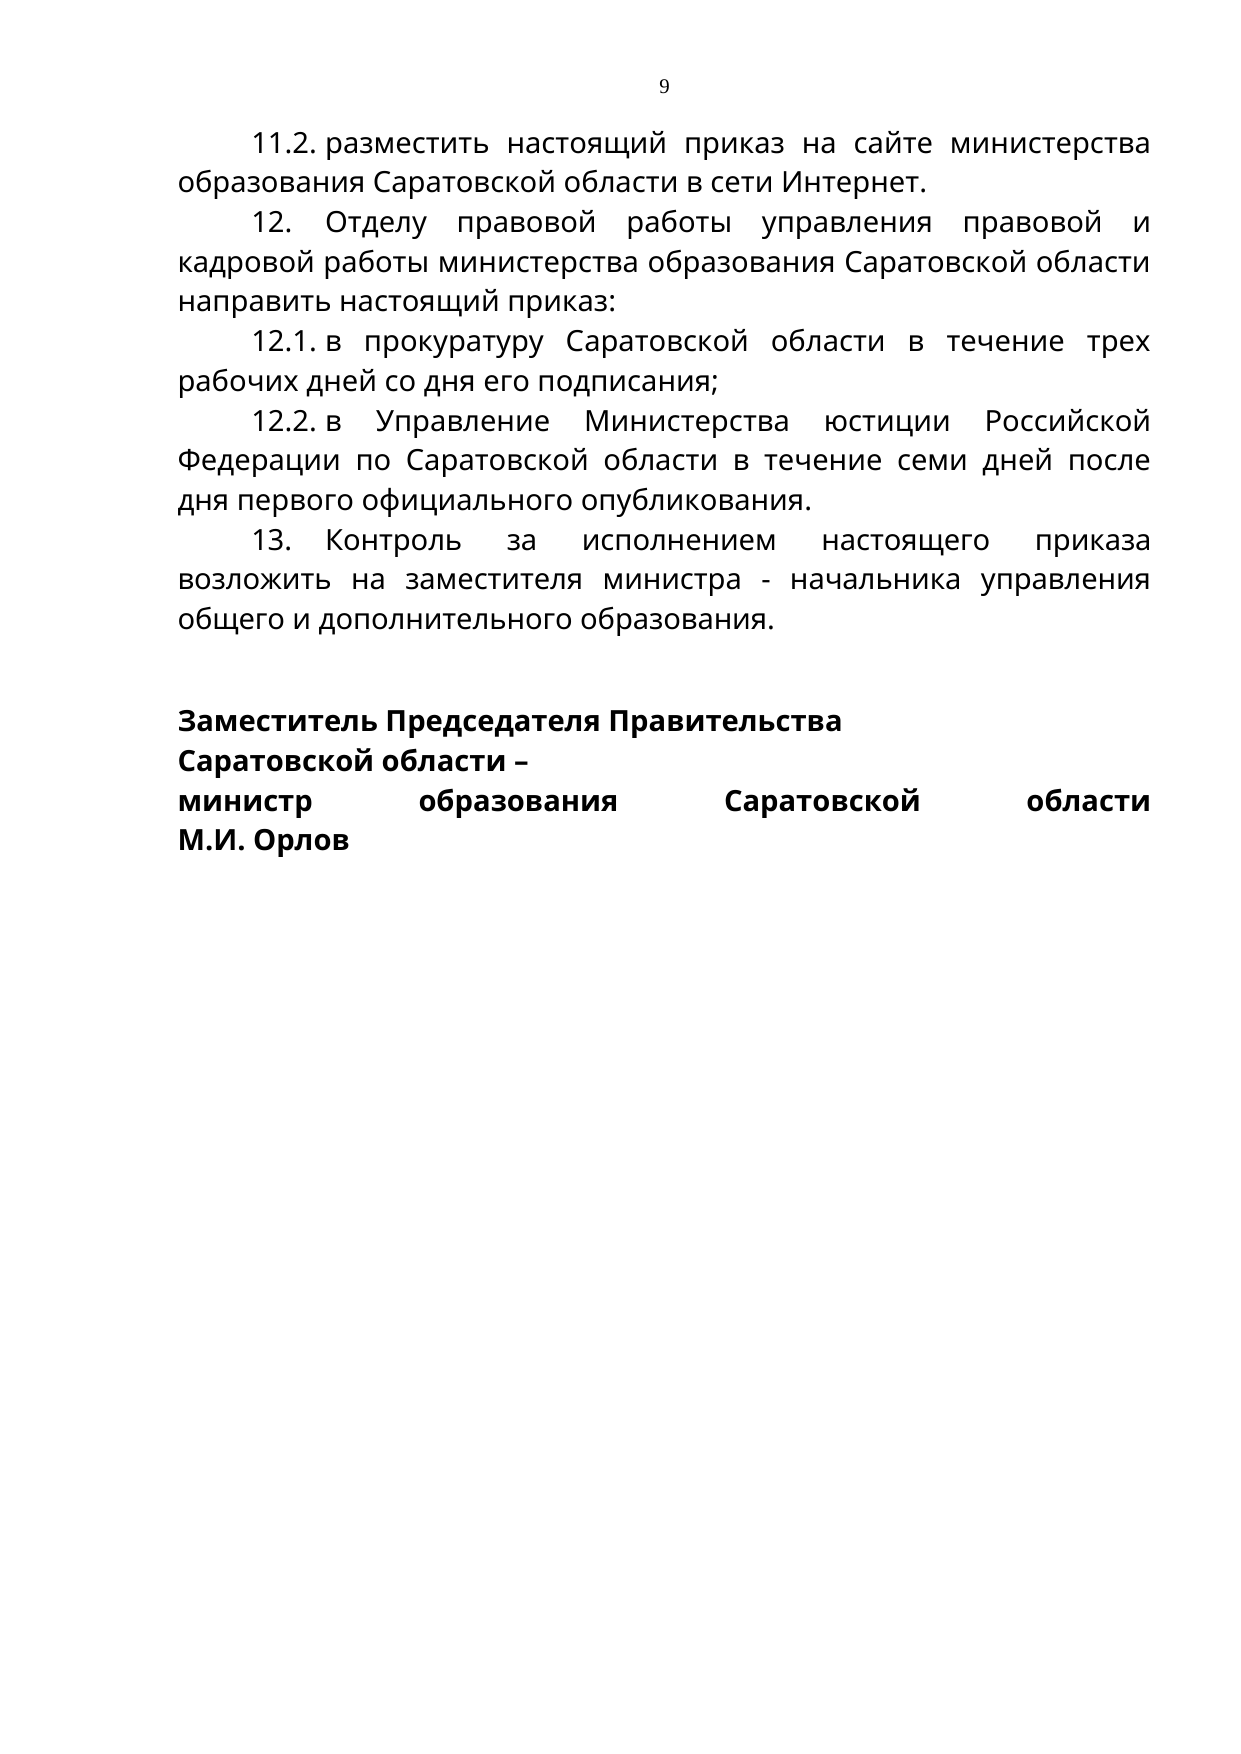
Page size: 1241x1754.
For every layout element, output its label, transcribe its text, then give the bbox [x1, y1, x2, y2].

text Саратовской области – [177, 740, 1152, 780]
text министр образования Саратовской области М.И. Орлов [177, 780, 1152, 859]
text 12.2. в Управление Министерства юстиции Российской Федерации по Саратовской области в течение семи дней после дня первого официального опубликования. [177, 400, 1152, 519]
text 12. Отделу правовой работы управления правовой и кадровой работы министерства образования Саратовской области направить настоящий приказ: [177, 201, 1152, 320]
text 11.2. разместить настоящий приказ на сайте министерства образования Саратовской области в сети Интернет. [177, 122, 1152, 201]
text Заместитель Председателя Правительства [177, 700, 1152, 740]
text 13. Контроль за исполнением настоящего приказа возложить на заместителя министра - начальника управления общего и дополнительного образования. [177, 519, 1152, 638]
text 12.1. в прокуратуру Саратовской области в течение трех рабочих дней со дня его подписания; [177, 320, 1152, 400]
